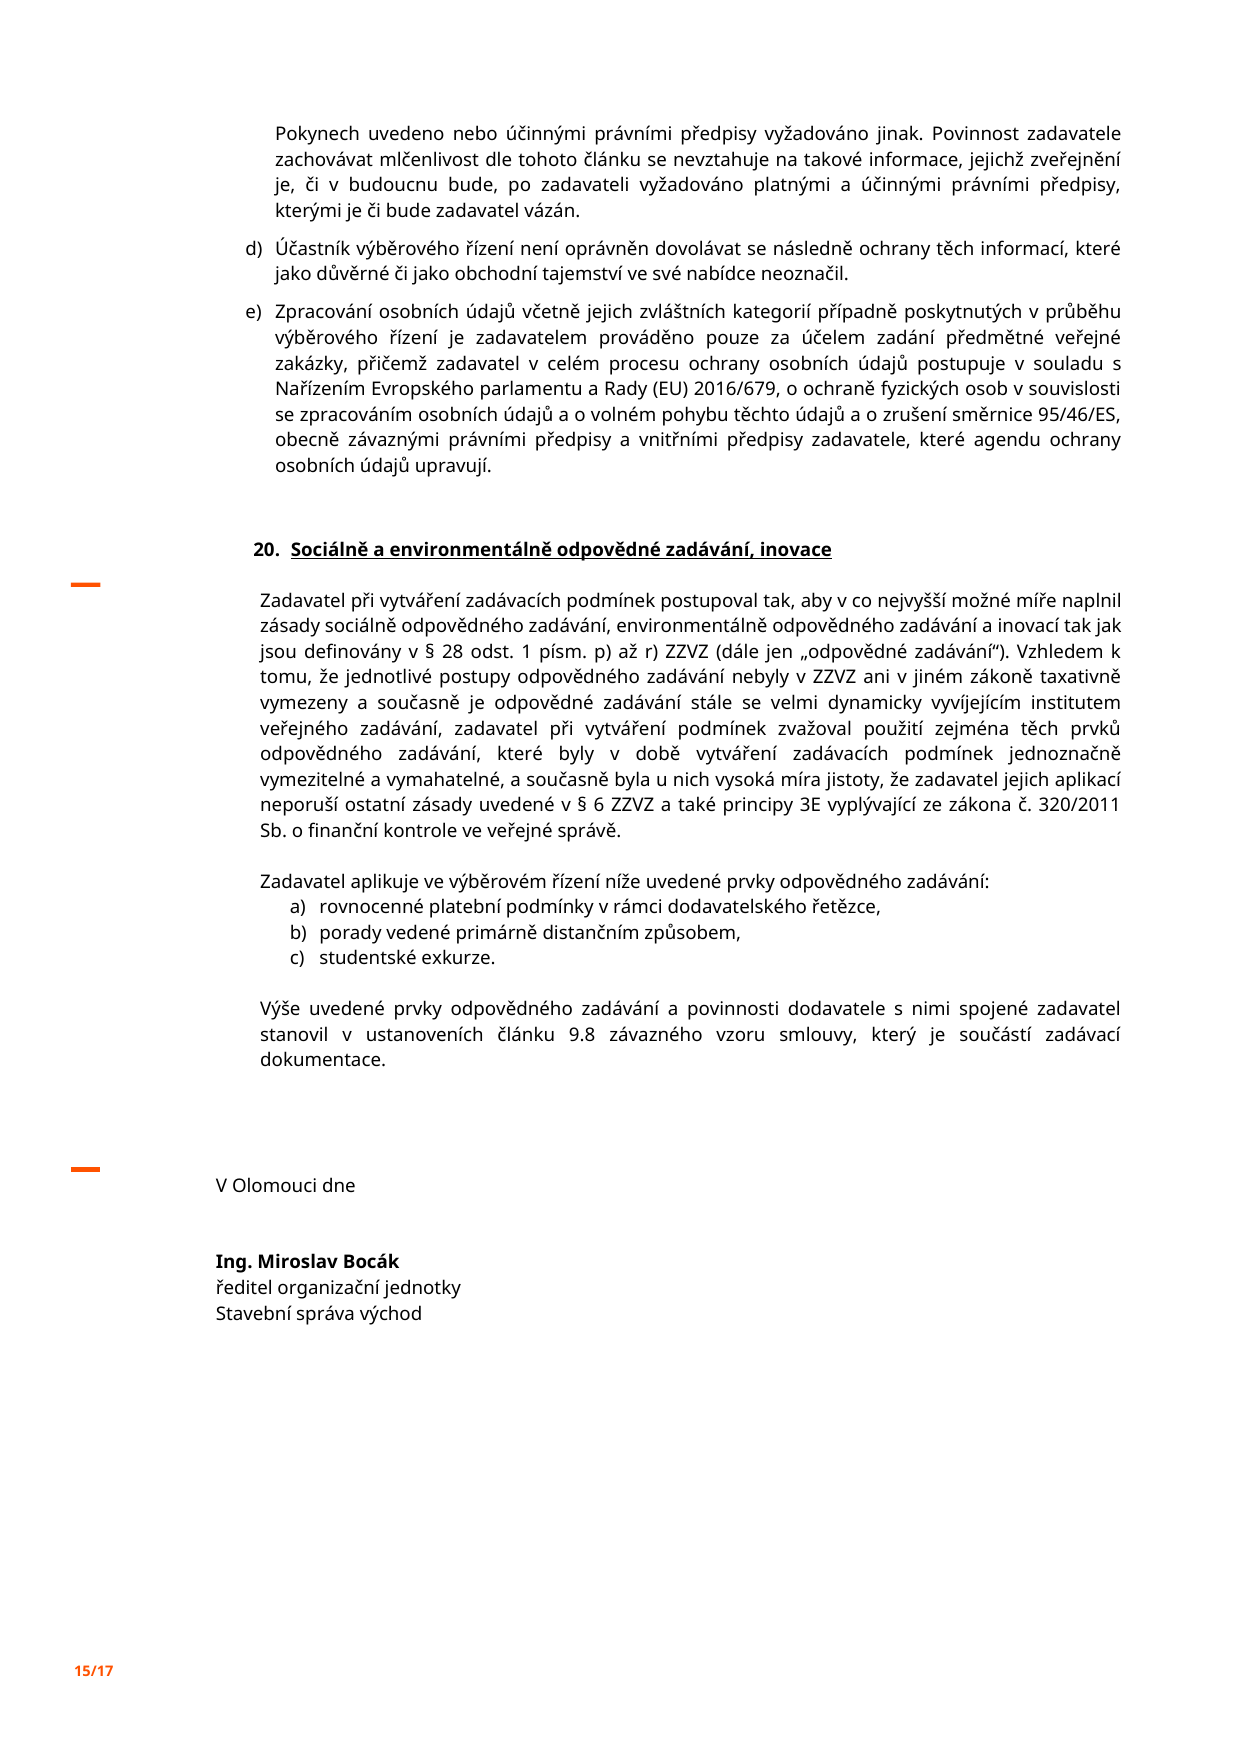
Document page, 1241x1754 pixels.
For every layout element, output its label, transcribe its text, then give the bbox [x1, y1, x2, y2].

list Účastník výběrového řízení není oprávněn dovolávat se následně ochrany těch informací, které jako důvěrné či jako obchodní tajemství ve své nabídce neoznačil. [245, 235, 1122, 286]
text ředitel organizační jednotky [216, 1274, 1122, 1300]
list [245, 121, 1122, 223]
text Výše uvedené prvky odpovědného zadávání a povinnosti dodavatele s nimi spojené zadavatel stanovil v ustanoveních článku 9.8 závazného vzoru smlouvy, který je součástí zadávací dokumentace. [260, 996, 1122, 1072]
text Ing. Miroslav Bocák [216, 1249, 1122, 1274]
text Stavební správa východ [216, 1300, 1122, 1325]
text Zadavatel aplikuje ve výběrovém řízení níže uvedené prvky odpovědného zadávání: [260, 868, 1122, 893]
list studentské exkurze. [289, 944, 1122, 970]
text V Olomouci dne [216, 1164, 1122, 1198]
text Zadavatel při vytváření zadávacích podmínek postupoval tak, aby v co nejvyšší možné míře naplnil zásady sociálně odpovědného zadávání, environmentálně odpovědného zadávání a inovací tak jak jsou definovány v § 28 odst. 1 písm. p) až r) ZZVZ (dále jen „odpovědné zadávání“). Vzhledem k tomu, že jednotlivé postupy odpovědného zadávání nebyly v ZZVZ ani v jiném zákoně taxativně vymezeny a současně je odpovědné zadávání stále se velmi dynamicky vyvíjejícím institutem veřejného zadávání, zadavatel při vytváření podmínek zvažoval použití zejména těch prvků odpovědného zadávání, které byly v době vytváření zadávacích podmínek jednoznačně vymezitelné a vymahatelné, a současně byla u nich vysoká míra jistoty, že zadavatel jejich aplikací neporuší ostatní zásady uvedené v § 6 ZZVZ a také principy 3E vyplývající ze zákona č. 320/2011 Sb. o finanční kontrole ve veřejné správě. [260, 587, 1122, 842]
list porady vedené primárně distančním způsobem, [289, 919, 1122, 944]
list Sociálně a environmentálně odpovědné zadávání, inovace [253, 536, 1122, 562]
list rovnocenné platební podmínky v rámci dodavatelského řetězce, [289, 893, 1122, 919]
list Zpracování osobních údajů včetně jejich zvláštních kategorií případně poskytnutých v průběhu výběrového řízení je zadavatelem prováděno pouze za účelem zadání předmětné veřejné zakázky, přičemž zadavatel v celém procesu ochrany osobních údajů postupuje v souladu s Nařízením Evropského parlamentu a Rady (EU) 2016/679, o ochraně fyzických osob v souvislosti se zpracováním osobních údajů a o volném pohybu těchto údajů a o zrušení směrnice 95/46/ES, obecně závaznými právními předpisy a vnitřními předpisy zadavatele, které agendu ochrany osobních údajů upravují. [245, 299, 1122, 477]
